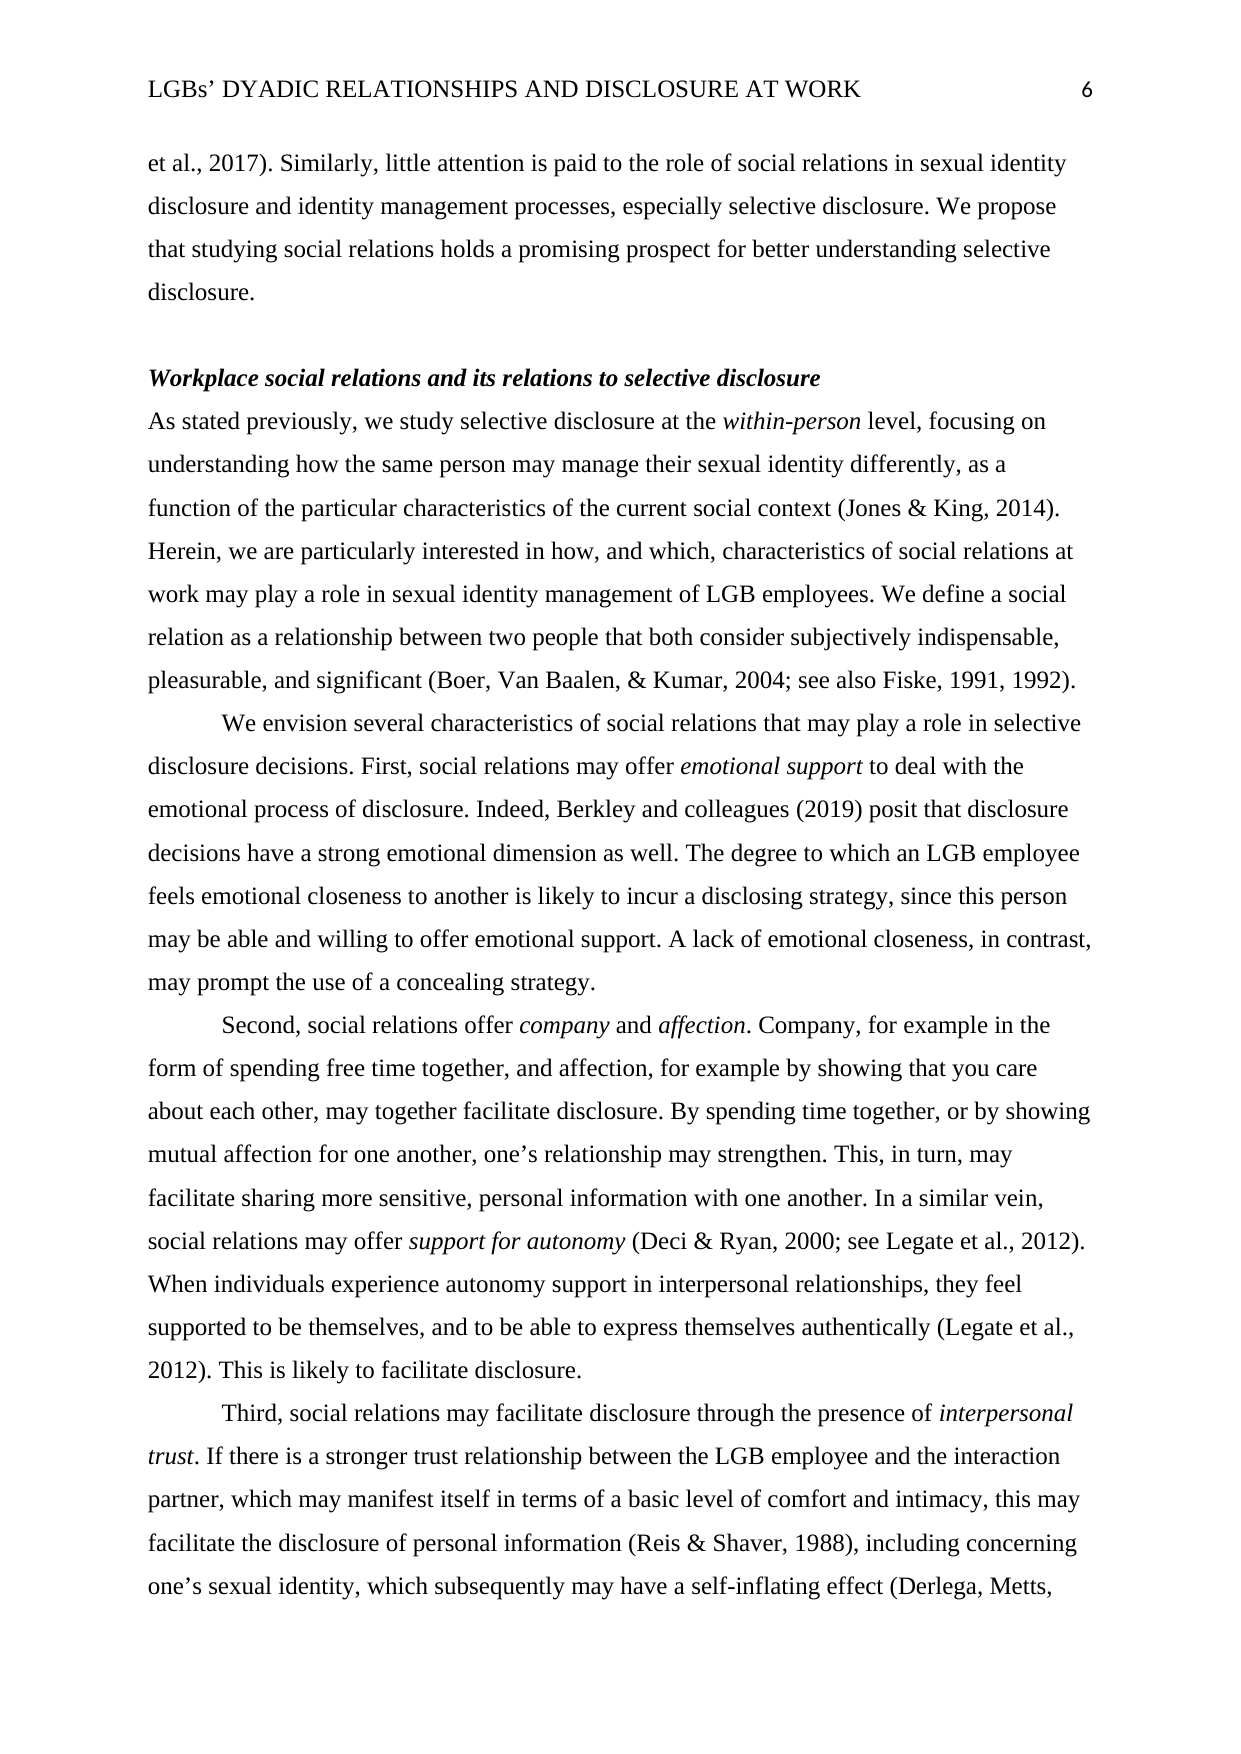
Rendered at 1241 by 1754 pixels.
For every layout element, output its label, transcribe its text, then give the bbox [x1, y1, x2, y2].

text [148, 148, 1093, 306]
text Second, social relations offer company and affection. Company, for example in the form of spending free time together, and affection, for example by showing that you care about each other, may together facilitate disclosure. By spending time together, or by showing mutual affection for one another, one’s relationship may strengthen. This, in turn, may facilitate sharing more sensitive, personal information with one another. In a similar vein, social relations may offer support for autonomy (Deci & Ryan, 2000; see Legate et al., 2012). When individuals experience autonomy support in interpersonal relationships, they feel supported to be themselves, and to be able to express themselves authentically (Legate et al., 2012). This is likely to facilitate disclosure. [148, 1010, 1093, 1384]
text Workplace social relations and its relations to selective disclosure [148, 363, 1093, 392]
text We envision several characteristics of social relations that may play a role in selective disclosure decisions. First, social relations may offer emotional support to deal with the emotional process of disclosure. Indeed, Berkley and colleagues (2019) posit that disclosure decisions have a strong emotional dimension as well. The degree to which an LGB employee feels emotional closeness to another is likely to incur a disclosing strategy, since this person may be able and willing to offer emotional support. A lack of emotional closeness, in contrast, may prompt the use of a concealing strategy. [148, 708, 1093, 996]
text As stated previously, we study selective disclosure at the within-person level, focusing on understanding how the same person may manage their sexual identity differently, as a function of the particular characteristics of the current social context (Jones & King, 2014). Herein, we are particularly interested in how, and which, characteristics of social relations at work may play a role in sexual identity management of LGB employees. We define a social relation as a relationship between two people that both consider subjectively indispensable, pleasurable, and significant (Boer, Van Baalen, & Kumar, 2004; see also Fiske, 1991, 1992). [148, 406, 1093, 694]
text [148, 1398, 1093, 1599]
